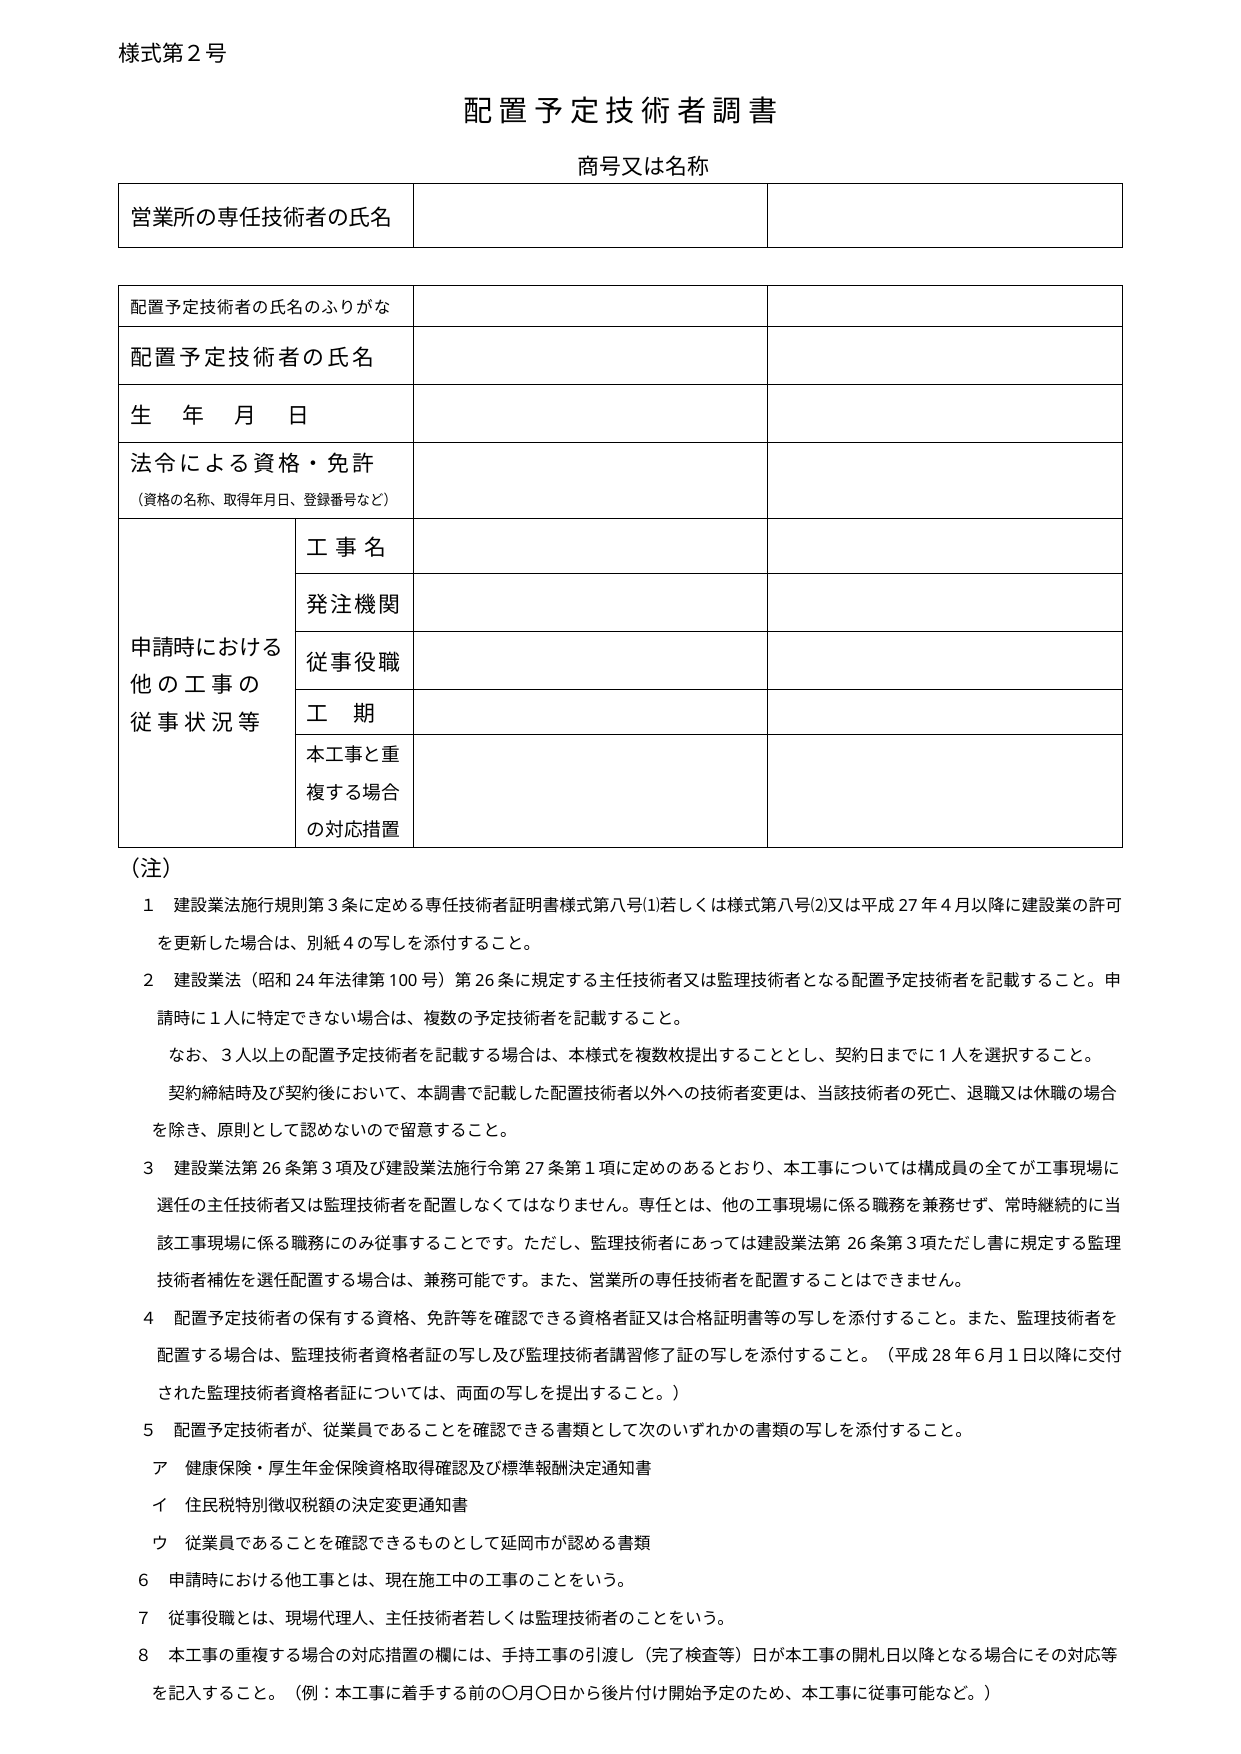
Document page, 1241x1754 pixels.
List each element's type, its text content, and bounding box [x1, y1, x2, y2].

table_cell 配置予定技術者の氏名 [119, 327, 413, 384]
table_cell 工期 [296, 690, 413, 734]
table_cell [414, 385, 767, 442]
text 商号又は名称 [118, 146, 1122, 183]
text を除き、原則として認めないので留意すること。 [118, 1111, 1122, 1148]
text （注） [118, 848, 1122, 886]
text ２ 建設業法（昭和24年法律第100号）第26条に規定する主任技術者又は監理技術者となる配置予定技術者を記載すること。申請時に１人に特定できない場合は、複数の予定技術者を記載すること。 [140, 961, 1122, 1036]
text ５ 配置予定技術者が、従業員であることを確認できる書類として次のいずれかの書類の写しを添付すること。 [140, 1411, 1122, 1448]
text ア 健康保険・厚生年金保険資格取得確認及び標準報酬決定通知書 [118, 1448, 1122, 1486]
table_cell [414, 690, 767, 734]
table_header [414, 286, 767, 326]
text 契約締結時及び契約後において、本調書で記載した配置技術者以外への技術者変更は、当該技術者の死亡、退職又は休職の場合 [118, 1073, 1122, 1111]
table_cell 申請時における 他の工事の 従事状況等 [119, 519, 295, 847]
text を記入すること。（例：本工事に着手する前の〇月〇日から後片付け開始予定のため、本工事に従事可能など。） [118, 1673, 1122, 1711]
table_header [414, 184, 767, 247]
text ７ 従事役職とは、現場代理人、主任技術者若しくは監理技術者のことをいう。 [118, 1598, 1122, 1636]
table_cell [768, 443, 1122, 518]
text イ 住民税特別徴収税額の決定変更通知書 [118, 1486, 1122, 1523]
table_cell [414, 574, 767, 631]
table_header [768, 286, 1122, 326]
table_cell [768, 327, 1122, 384]
table_cell 工事名 [296, 519, 413, 573]
table_cell [414, 519, 767, 573]
table_cell 従事役職 [296, 632, 413, 689]
table_cell [768, 690, 1122, 734]
text なお、３人以上の配置予定技術者を記載する場合は、本様式を複数枚提出することとし、契約日までに1人を選択すること。 [118, 1036, 1122, 1073]
text ４ 配置予定技術者の保有する資格、免許等を確認できる資格者証又は合格証明書等の写しを添付すること。また、監理技術者を配置する場合は、監理技術者資格者証の写し及び監理技術者講習修了証の写しを添付すること。（平成28年６月１日以降に交付された監理技術者資格者証については、両面の写しを提出すること。） [140, 1298, 1122, 1411]
table_cell [768, 385, 1122, 442]
text 配 置 予 定 技 術 者 調 書 [118, 71, 1122, 146]
table_cell [768, 735, 1122, 847]
table_cell 法令による資格・免許 （資格の名称、取得年月日、登録番号など） [119, 443, 413, 518]
table_cell [414, 327, 767, 384]
table_cell [768, 632, 1122, 689]
table_cell [768, 574, 1122, 631]
text ウ 従業員であることを確認できるものとして延岡市が認める書類 [118, 1523, 1122, 1561]
table_cell [414, 735, 767, 847]
table_cell 発注機関 [296, 574, 413, 631]
table_header 配置予定技術者の氏名のふりがな [119, 286, 413, 326]
table_cell 生年月日 [119, 385, 413, 442]
table_header [768, 184, 1122, 247]
table_cell 本工事と重 複する場合 の対応措置 [296, 735, 413, 847]
text ８ 本工事の重複する場合の対応措置の欄には、手持工事の引渡し（完了検査等）日が本工事の開札日以降となる場合にその対応等 [118, 1636, 1122, 1673]
table_header 営業所の専任技術者の氏名 [119, 184, 413, 247]
table_cell [414, 632, 767, 689]
text 様式第２号 [118, 33, 1122, 71]
text １ 建設業法施行規則第３条に定める専任技術者証明書様式第八号⑴若しくは様式第八号⑵又は平成27年４月以降に建設業の許可を更新した場合は、別紙４の写しを添付すること。 [140, 886, 1122, 961]
table_cell [414, 443, 767, 518]
text ３ 建設業法第26条第３項及び建設業法施行令第27条第１項に定めのあるとおり、本工事については構成員の全てが工事現場に選任の主任技術者又は監理技術者を配置しなくてはなりません。専任とは、他の工事現場に係る職務を兼務せず、常時継続的に当該工事現場に係る職務にのみ従事することです。ただし、監理技術者にあっては建設業法第26条第３項ただし書に規定する監理技術者補佐を選任配置する場合は、兼務可能です。また、営業所の専任技術者を配置することはできません。 [140, 1148, 1122, 1298]
text ６ 申請時における他工事とは、現在施工中の工事のことをいう。 [118, 1561, 1122, 1598]
table_cell [768, 519, 1122, 573]
